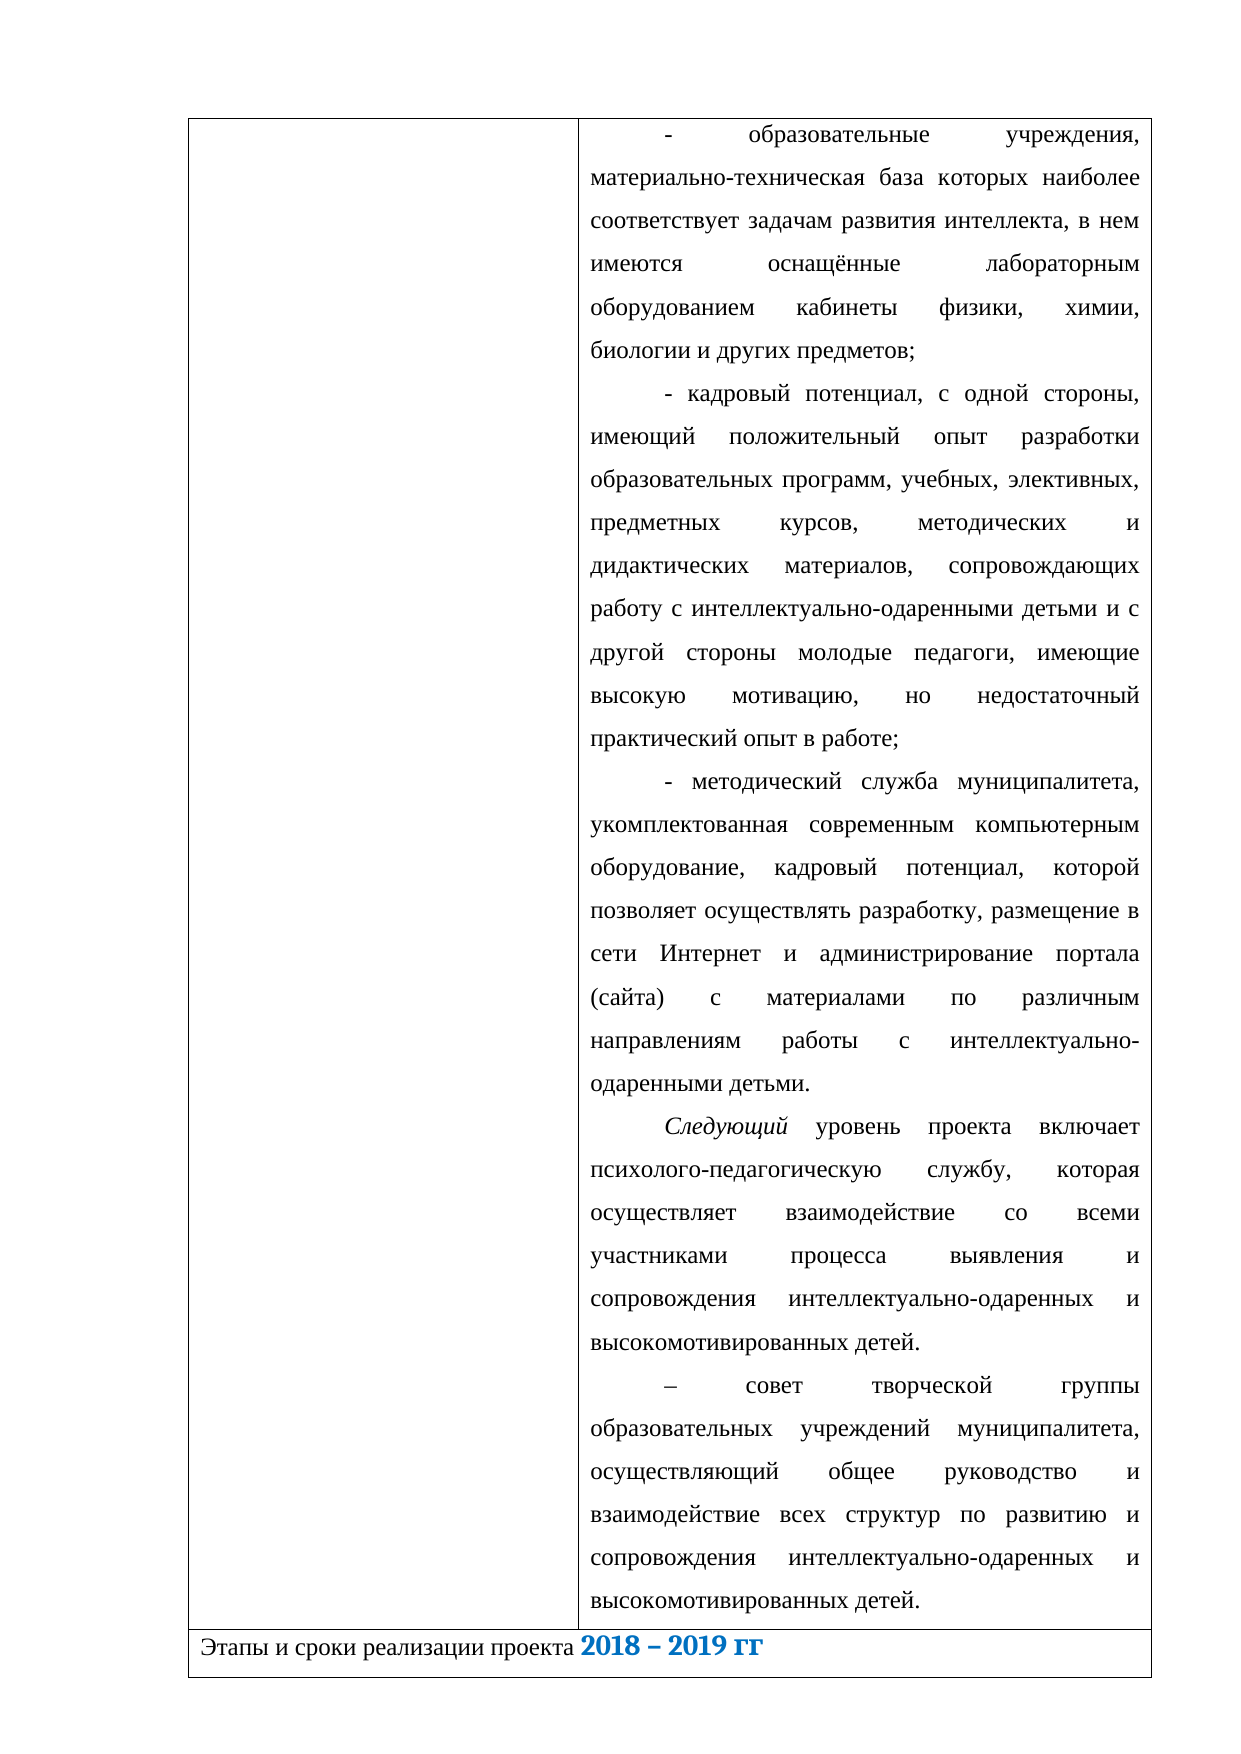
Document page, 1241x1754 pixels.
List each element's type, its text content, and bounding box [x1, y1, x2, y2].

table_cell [189, 119, 578, 1628]
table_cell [579, 119, 1151, 1628]
table_cell Этапы и сроки реализации проекта 2018 – 2019 гг [189, 1630, 1151, 1677]
